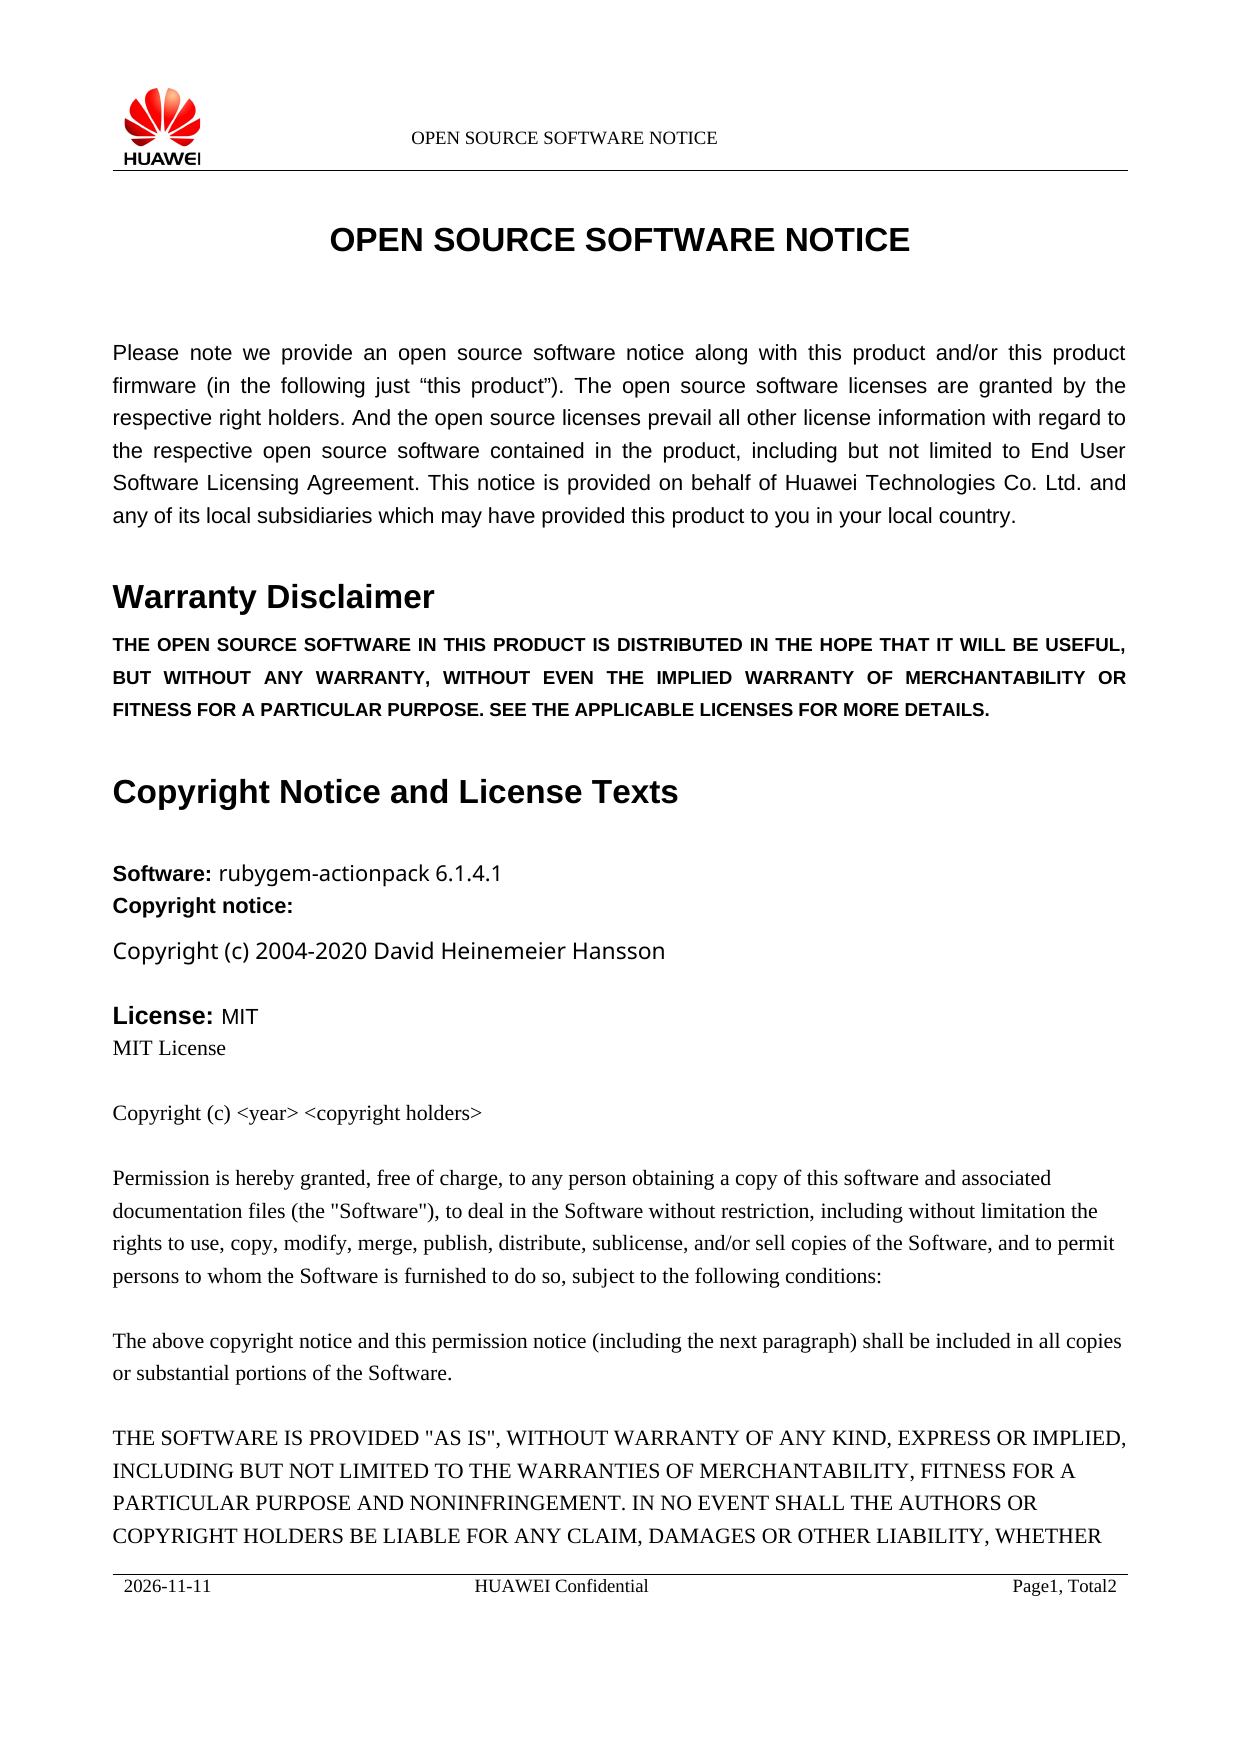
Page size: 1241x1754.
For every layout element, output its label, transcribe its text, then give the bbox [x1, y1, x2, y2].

text License: MIT [112, 999, 1128, 1031]
text Copyright Notice and License Texts [112, 759, 1128, 824]
title Software: rubygem-actionpack 6.1.4.1 [112, 856, 1128, 889]
text Please note we provide an open source software notice along with this product and/or this product firmware (in the following just “this product”). The open source software licenses are granted by the respective right holders. And the open source licenses prevail all other license information with regard to the respective open source software contained in the product, including but not limited to End User Software Licensing Agreement. This notice is provided on behalf of Huawei Technologies Co. Ltd. and any of its local subsidiaries which may have provided this product to you in your local country. [112, 336, 1128, 531]
text Copyright notice: [112, 889, 1128, 921]
picture [124, 88, 201, 165]
text OPEN SOURCE SOFTWARE NOTICE [112, 206, 1128, 271]
text The open source software in this product is distributed in the hope that it will be useful, but WITHOUT ANY WARRANTY, without even the implied warranty of MERCHANTABILITY or FITNESS FOR A PARTICULAR PURPOSE. See the applicable licenses for more details. [112, 629, 1128, 726]
text Warranty Disclaimer [112, 564, 1128, 629]
text Copyright (c) 2004-2020 David Heinemeier Hansson [112, 934, 1128, 999]
